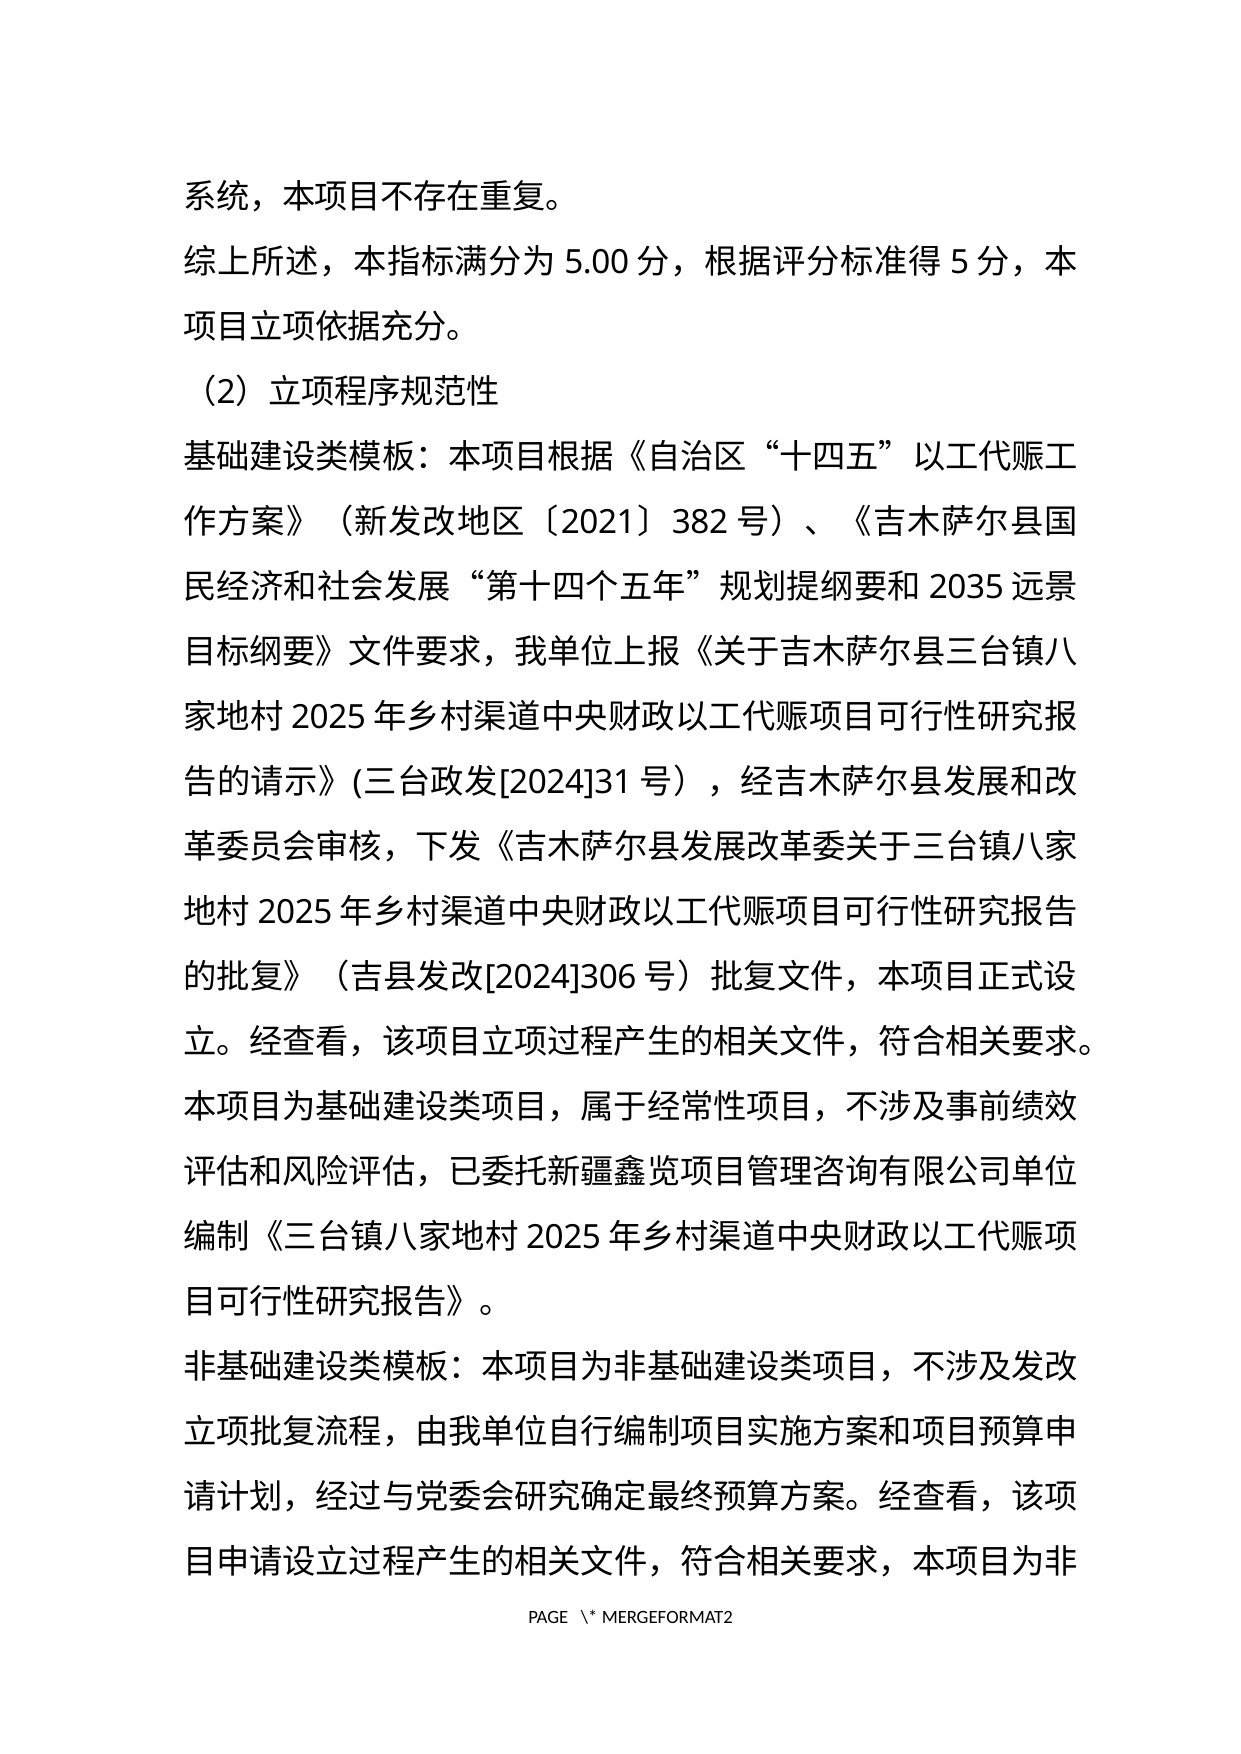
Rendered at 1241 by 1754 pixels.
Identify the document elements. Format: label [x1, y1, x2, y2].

text [183, 162, 1078, 1592]
